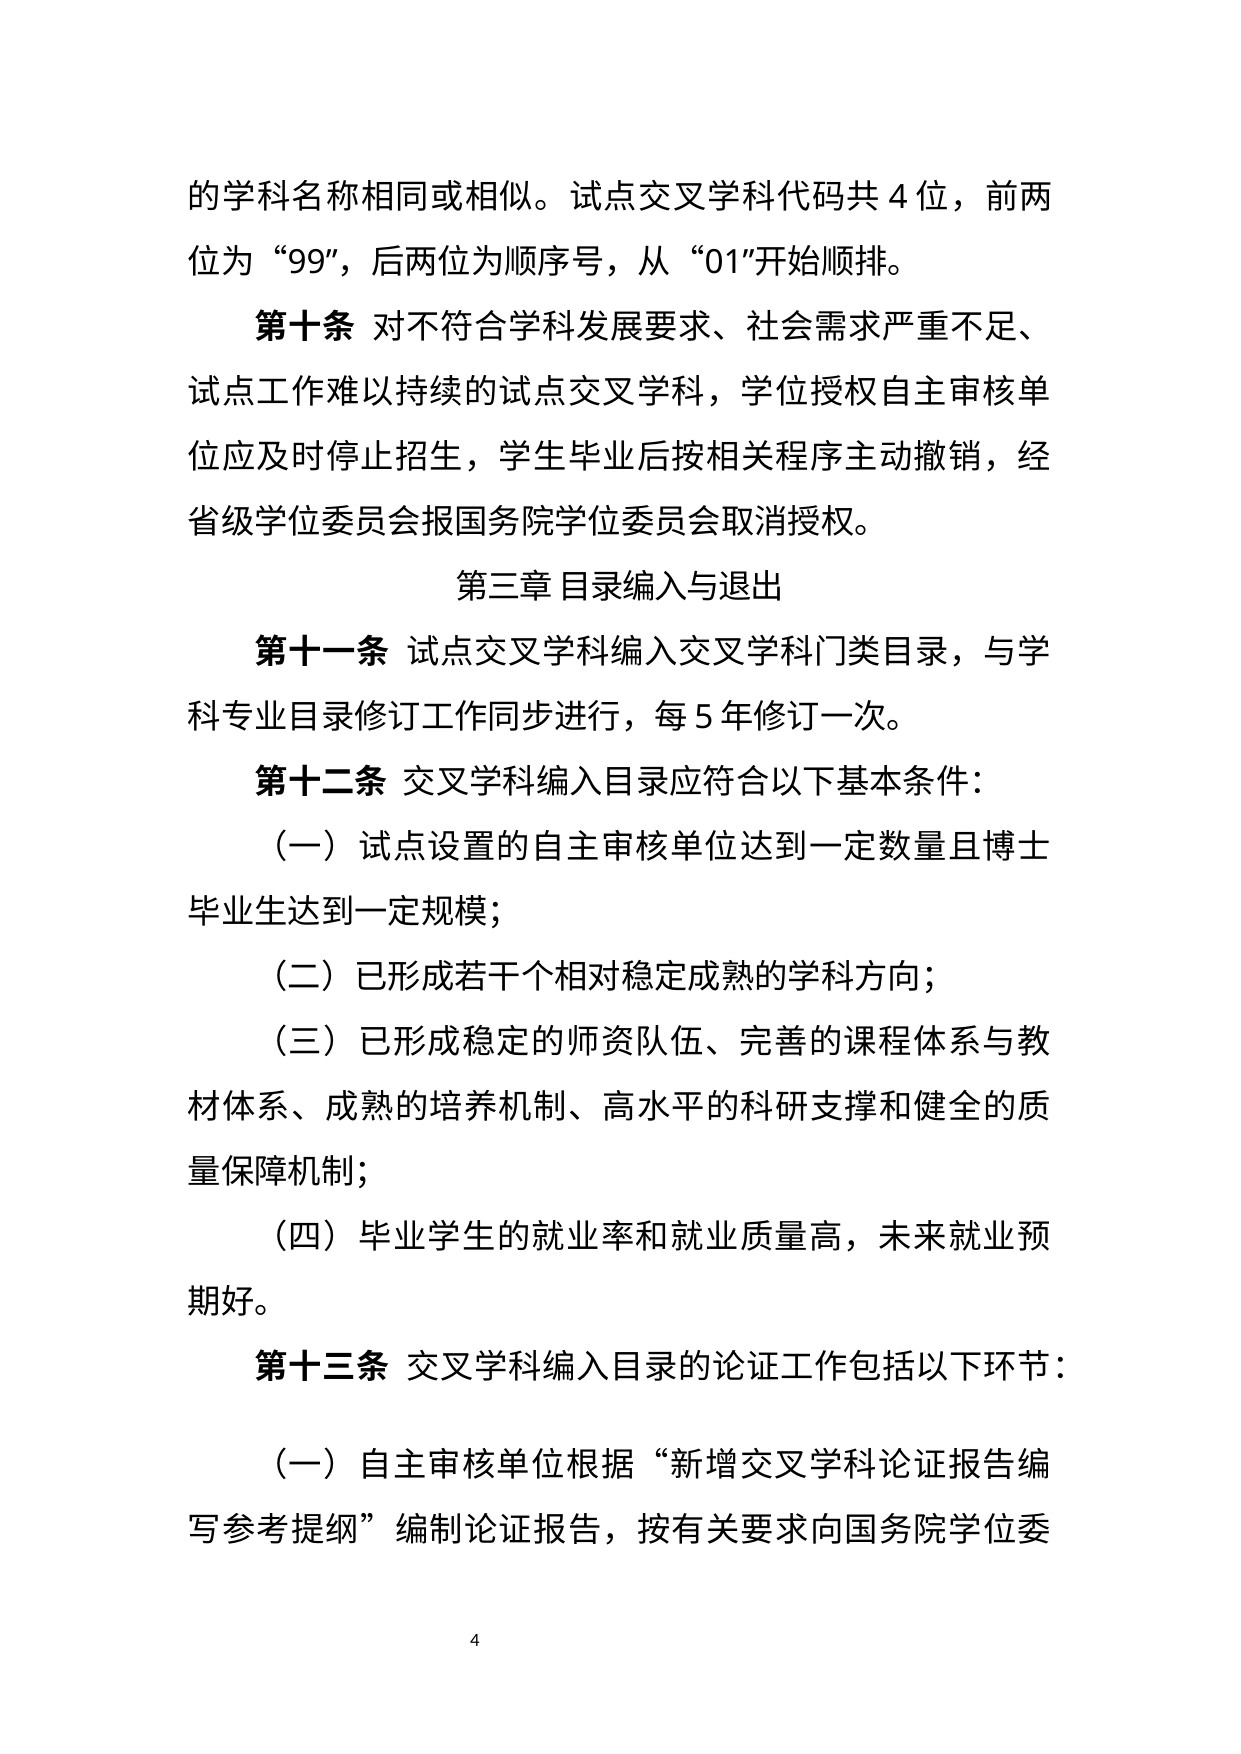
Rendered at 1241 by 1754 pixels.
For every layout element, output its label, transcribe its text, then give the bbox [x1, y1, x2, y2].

text （一）试点设置的自主审核单位达到一定数量且博士毕业生达到一定规模； [187, 812, 1053, 942]
text 第十三条 交叉学科编入目录的论证工作包括以下环节： [187, 1332, 1053, 1429]
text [187, 1429, 1053, 1559]
text （二）已形成若干个相对稳定成熟的学科方向； [187, 942, 1053, 1007]
text （三）已形成稳定的师资队伍、完善的课程体系与教材体系、成熟的培养机制、高水平的科研支撑和健全的质量保障机制； [187, 1007, 1053, 1202]
text 第十一条 试点交叉学科编入交叉学科门类目录，与学科专业目录修订工作同步进行，每5年修订一次。 [187, 617, 1053, 747]
text 第十二条 交叉学科编入目录应符合以下基本条件： [187, 747, 1053, 812]
text 第三章 目录编入与退出 [187, 552, 1053, 617]
text （四）毕业学生的就业率和就业质量高，未来就业预期好。 [187, 1202, 1053, 1332]
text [187, 162, 1053, 292]
text 第十条 对不符合学科发展要求、社会需求严重不足、试点工作难以持续的试点交叉学科，学位授权自主审核单位应及时停止招生，学生毕业后按相关程序主动撤销，经省级学位委员会报国务院学位委员会取消授权。 [187, 292, 1053, 552]
